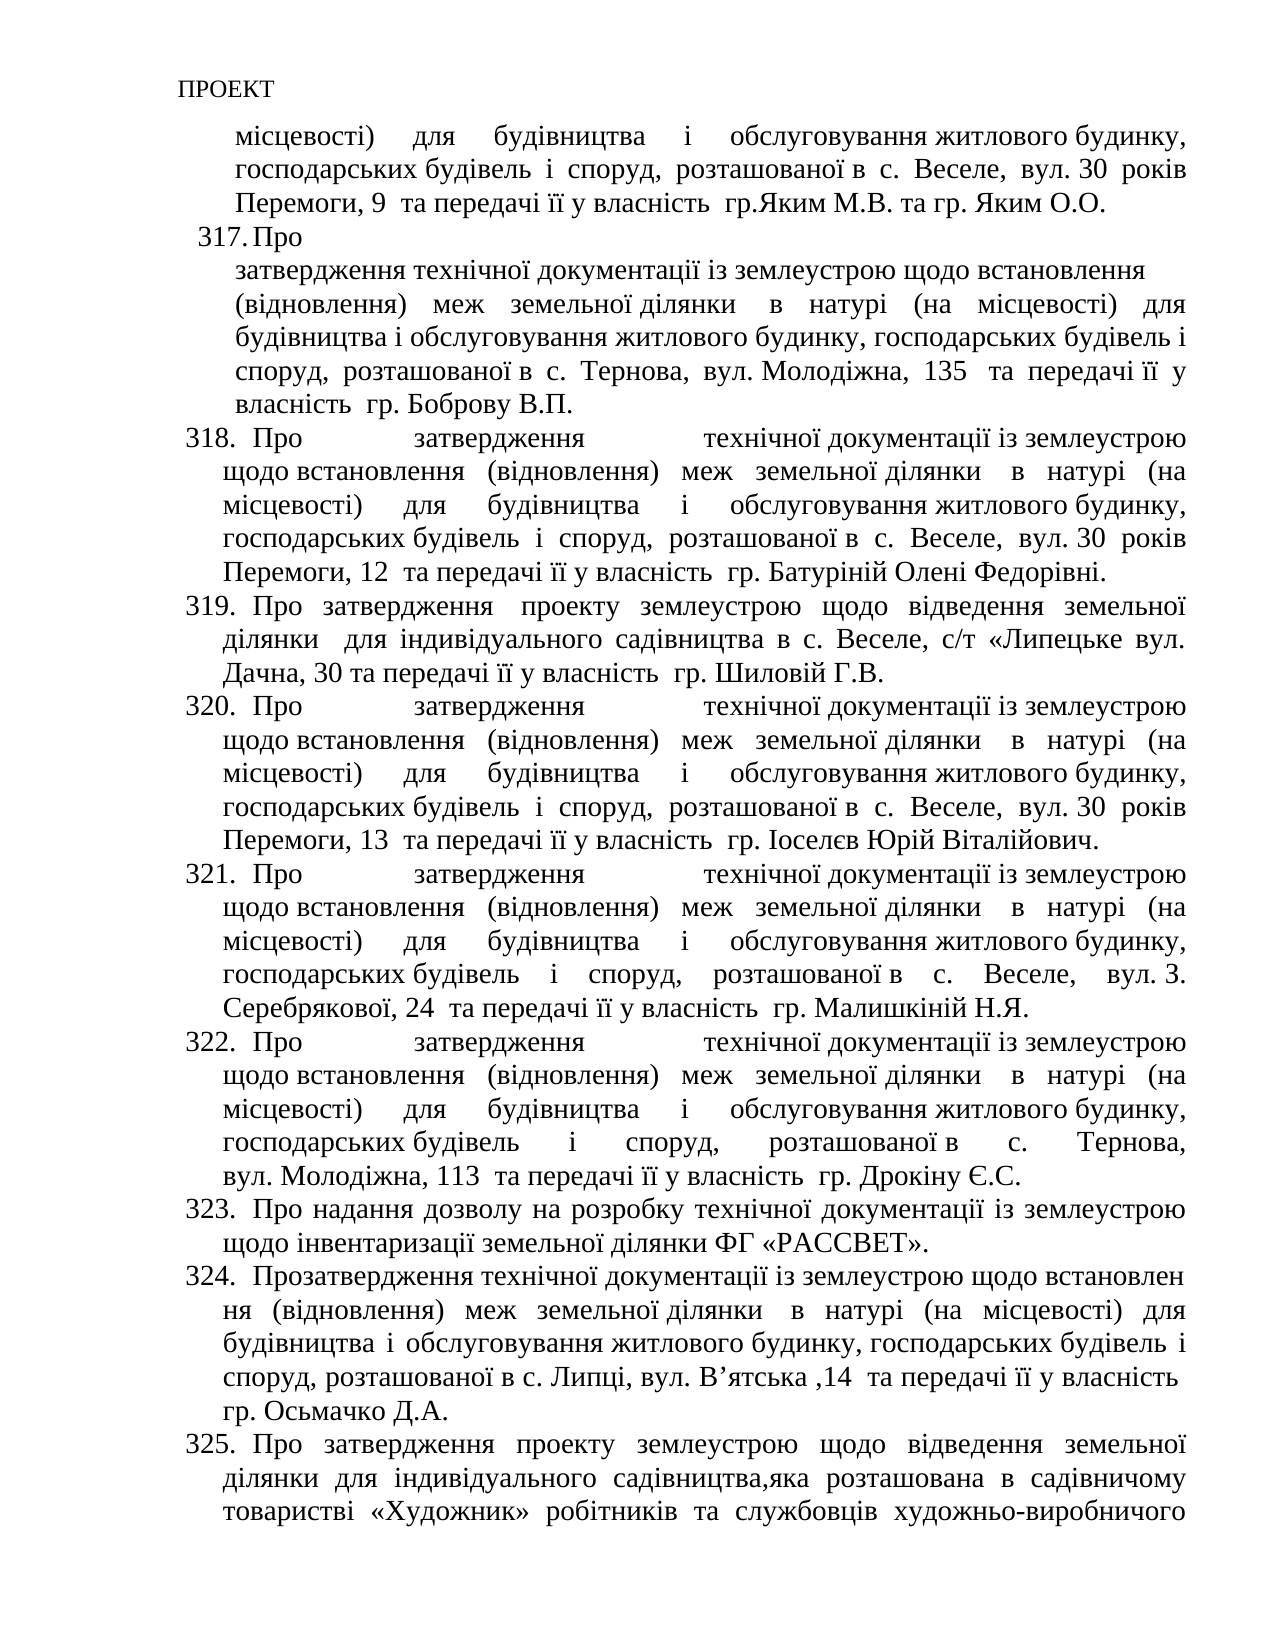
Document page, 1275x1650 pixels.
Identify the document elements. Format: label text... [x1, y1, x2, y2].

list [197, 118, 1186, 219]
list Про затвердження проекту землеустрою щодо відведення земельної ділянки для індивідуального садівництва в с. Веселе, с/т «Липецьке вул. Дачна, 30 та передачі її у власність гр. Шиловій Г.В. [185, 588, 1186, 688]
list Про затвердження технічної документації із землеустрою щодо встановлення (відновлення) меж земельної ділянки в натурі (на місцевості) для будівництва і обслуговування житлового будинку, господарських будівель і споруд, розташованої в с. Веселе, вул. 30 років Перемоги, 12 та передачі її у власність гр. Батуріній Олені Федорівні. [185, 420, 1186, 588]
list Про затвердження технічної документації із землеустрою щодо встановлення (відновлення) меж земельної ділянки в натурі (на місцевості) для будівництва і обслуговування житлового будинку, господарських будівель і споруд, розташованої в с. Веселе, вул. З. Серебрякової, 24 та передачі її у власність гр. Малишкіній Н.Я. [185, 856, 1186, 1024]
list Про затвердження технічної документації із землеустрою щодо встановлення (відновлення) меж земельної ділянки в натурі (на місцевості) для будівництва і обслуговування житлового будинку, господарських будівель і споруд, розташованої в с. Тернова, вул. Молодіжна, 113 та передачі її у власність гр. Дрокіну Є.С. [185, 1024, 1186, 1191]
list Про затвердження технічної документації із землеустрою щодо встановлення (відновлення) меж земельної ділянки в натурі (на місцевості) для будівництва і обслуговування житлового будинку, господарських будівель і споруд, розташованої в с. Тернова, вул. Молодіжна, 135 та передачі її у власність гр. Боброву В.П. [197, 219, 1186, 420]
list Про затвердження технічної документації із землеустрою щодо встановлення (відновлення) меж земельної ділянки в натурі (на місцевості) для будівництва і обслуговування житлового будинку, господарських будівель і споруд, розташованої в с. Веселе, вул. 30 років Перемоги, 13 та передачі її у власність гр. Іоселєв Юрій Віталійович. [185, 688, 1186, 856]
list Прозатвердження технічної документації із землеустрою щодо встановлення (відновлення) меж земельної ділянки в натурі (на місцевості) для будівництва і обслуговування житлового будинку, господарських будівель і споруд, розташованої в с. Липці, вул. В’ятська ,14 та передачі її у власність гр. Осьмачко Д.А. [185, 1258, 1186, 1426]
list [185, 1426, 1186, 1527]
list Про надання дозволу на розробку технічної документації із землеустрою щодо інвентаризації земельної ділянки ФГ «РАССВЕТ». [185, 1191, 1186, 1258]
